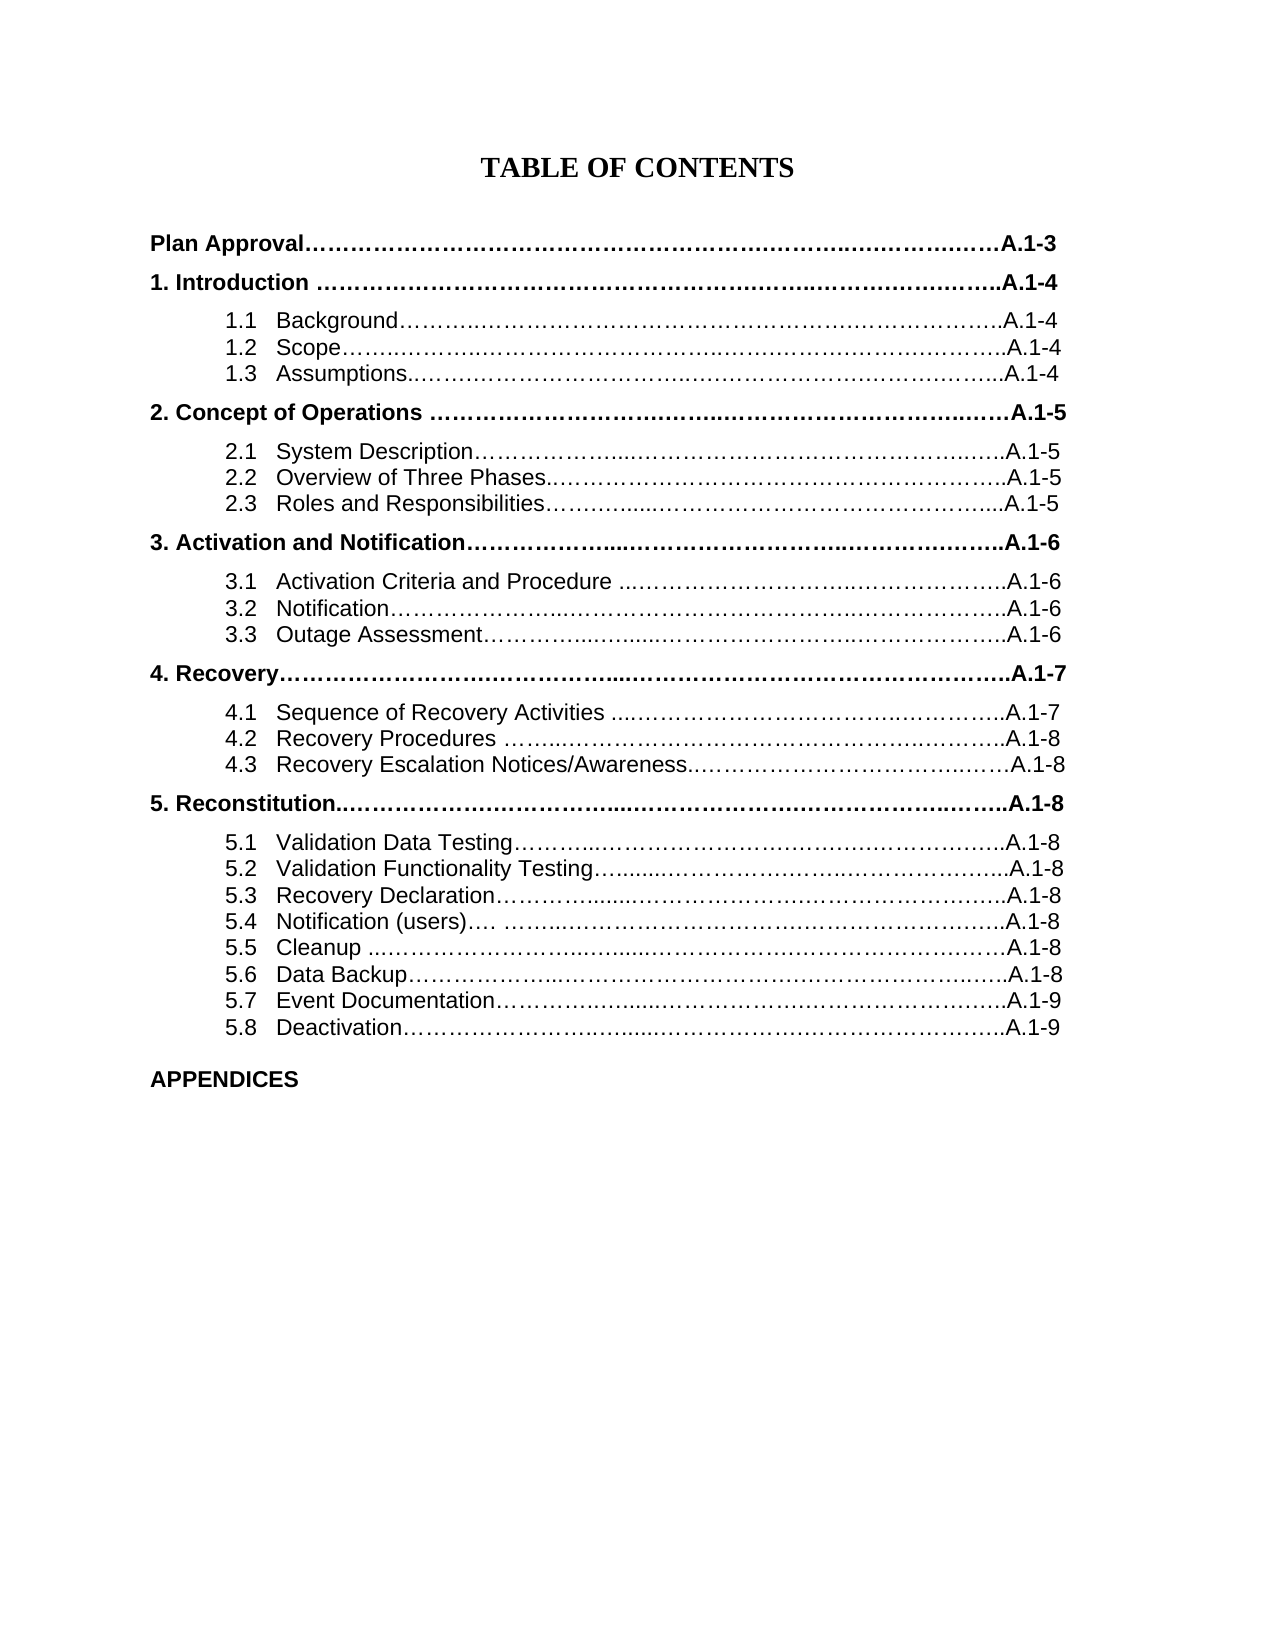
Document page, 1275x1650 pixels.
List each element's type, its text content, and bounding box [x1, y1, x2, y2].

text 5.4 Notification (users)…. ……...………………………….………………….…..A.1-8 [150, 908, 1125, 934]
text 2.1 System Description………………....……………………………………..…..A.1-5 [150, 438, 1125, 464]
text 1.1 Background………..………………………………………….………………..A.1-4 [150, 307, 1125, 334]
text 5.2 Validation Functionality Testing…........…………….……..…………….…...A.1-8 [150, 855, 1125, 882]
text 4.3 Recovery Escalation Notices/Awareness..……………………………..……A.1-8 [150, 751, 1125, 778]
text 2. Concept of Operations ………………………….……..…………………………..……A.1-5 [150, 399, 1125, 425]
text 5.8 Deactivation……………………..…......……………….………………….…..A.1-9 [150, 1013, 1125, 1040]
text 5.5 Cleanup ...……………………...…......……………….………………….……A.1-8 [150, 934, 1125, 961]
text 2.3 Roles and Responsibilities…….…......……………………………………....A.1-5 [150, 490, 1125, 517]
text 5.3 Recovery Declaration…………........………………….………………….…..A.1-8 [150, 882, 1125, 908]
text TABLE OF CONTENTS [150, 150, 1125, 183]
text 5.7 Event Documentation…………..…......……………….………………….…..A.1-9 [150, 987, 1125, 1013]
text Plan Approval…………………………………………………….………..….……….……A.1-3 [150, 229, 1125, 256]
text 3.3 Outage Assessment…………....…......……………………..………………..A.1-6 [150, 621, 1125, 647]
text 1. Introduction ………………………………………………….……..……….…….……..A.1-4 [150, 268, 1125, 295]
text 3. Activation and Notification………………....………………………..………….……..A.1-6 [150, 529, 1125, 556]
text 4. Recovery……………………….……………....…………………………………………..A.1-7 [150, 660, 1125, 686]
text 4.2 Recovery Procedures ……...………………………………………..………..A.1-8 [150, 725, 1125, 751]
text 4.1 Sequence of Recovery Activities ....……………………………..…………..A.1-7 [150, 698, 1125, 725]
text 1.2 Scope……..………..…………………………..…….……….……….………..A.1-4 [150, 334, 1125, 360]
text APPENDICES [150, 1066, 1125, 1092]
text 3.1 Activation Criteria and Procedure ...………………………..………………..A.1-6 [150, 568, 1125, 594]
text 3.2 Notification…………………...………………………………..………………..A.1-6 [150, 594, 1125, 621]
text 5.6 Data Backup………………...………………………….…………………..…..A.1-8 [150, 961, 1125, 987]
text 2.2 Overview of Three Phases..…………………………………………………..A.1-5 [150, 464, 1125, 490]
text 5.1 Validation Data Testing………...…………………….…….….………….…..A.1-8 [150, 829, 1125, 855]
text 5. Reconstitution..……………….……………....………………….………………..……..A.1-8 [150, 790, 1125, 816]
text 1.3 Assumptions..…….………………………..….……………….……….……...A.1-4 [150, 360, 1125, 386]
